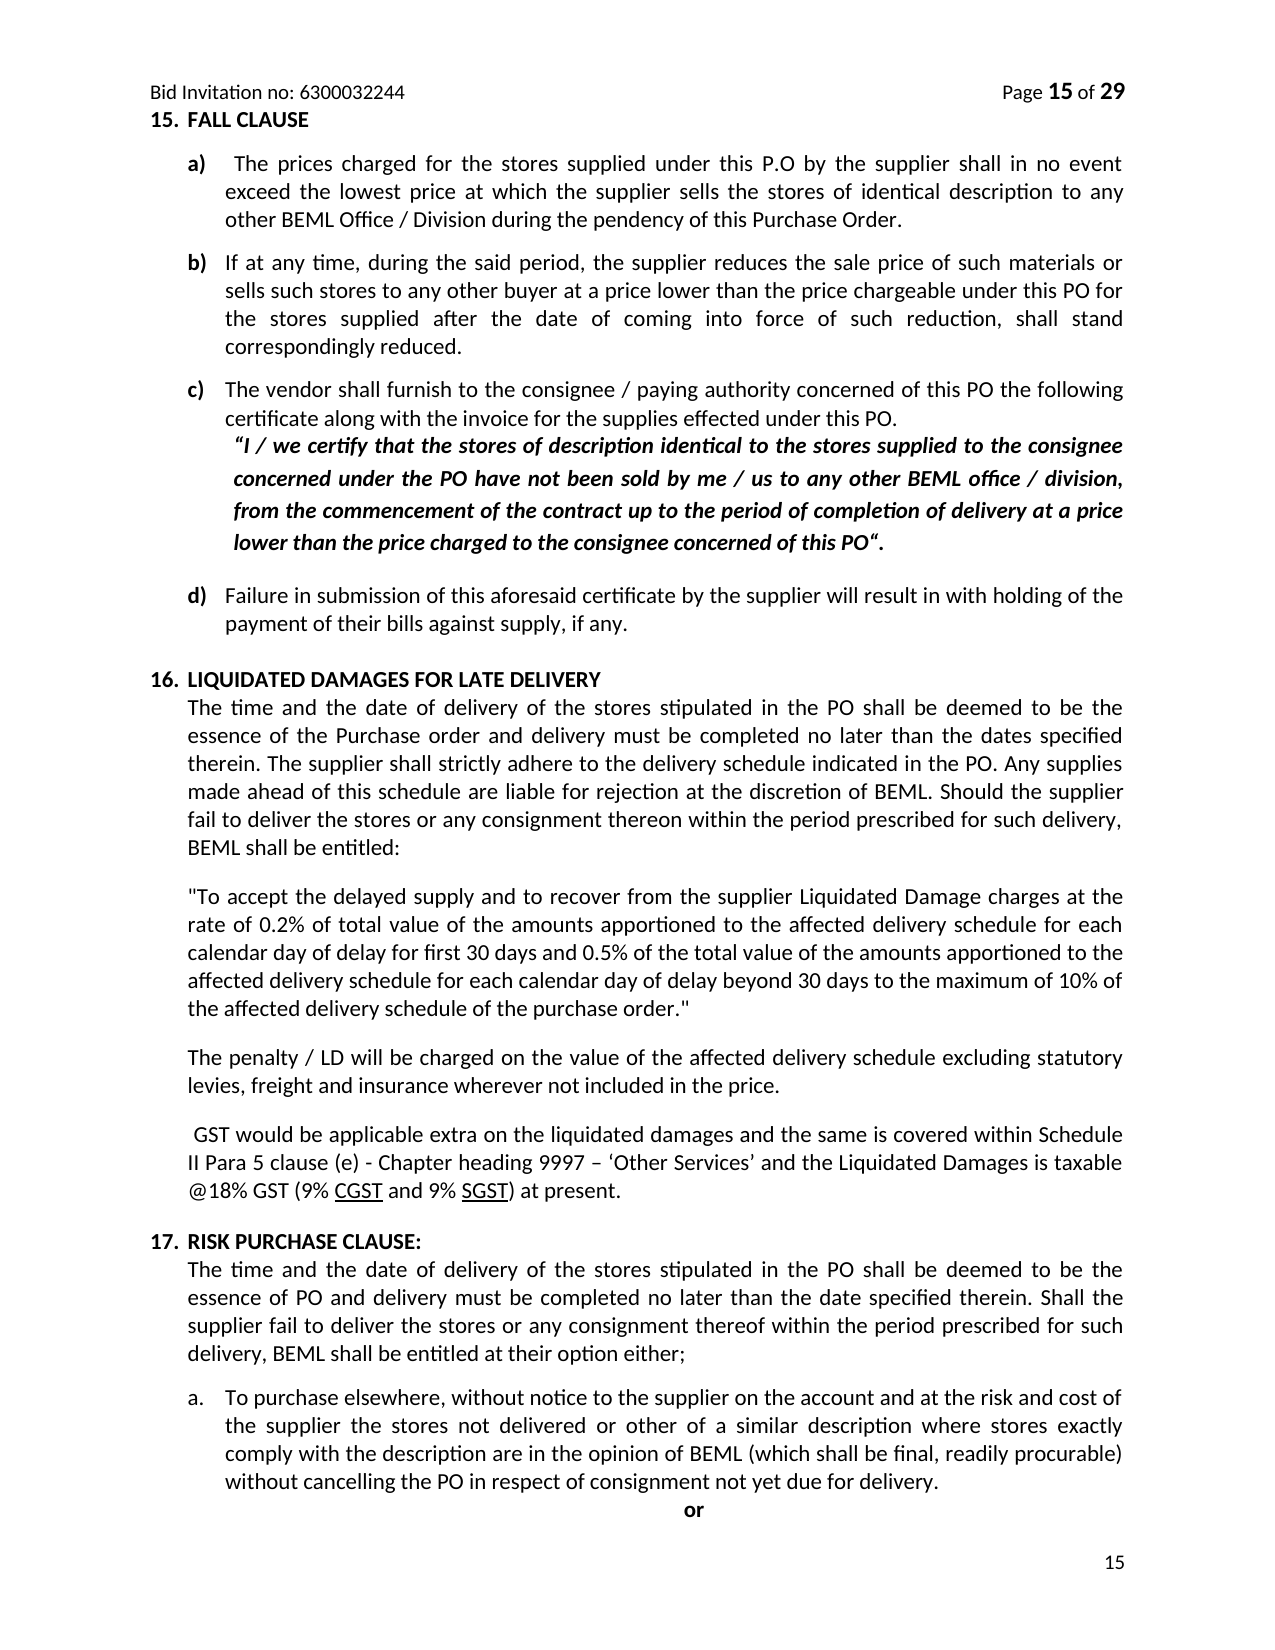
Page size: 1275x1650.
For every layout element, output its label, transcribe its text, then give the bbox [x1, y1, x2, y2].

text GST would be applicable extra on the liquidated damages and the same is covered within Schedule II Para 5 clause (e) - Chapter heading 9997 – ‘Other Services’ and the Liquidated Damages is taxable @18% GST (9% CGST and 9% SGST) at present. [187, 1120, 1125, 1204]
list RISK PURCHASE CLAUSE: [150, 1227, 1125, 1256]
list The vendor shall furnish to the consignee / paying authority concerned of this PO the following certificate along with the invoice for the supplies effected under this PO. [187, 376, 1125, 432]
text "To accept the delayed supply and to recover from the supplier Liquidated Damage charges at the rate of 0.2% of total value of the amounts apportioned to the affected delivery schedule for each calendar day of delay for first 30 days and 0.5% of the total value of the amounts apportioned to the affected delivery schedule for each calendar day of delay beyond 30 days to the maximum of 10% of the affected delivery schedule of the purchase order." [187, 882, 1125, 1022]
list Failure in submission of this aforesaid certificate by the supplier will result in with holding of the payment of their bills against supply, if any. [187, 581, 1125, 637]
text The time and the date of delivery of the stores stipulated in the PO shall be deemed to be the essence of the Purchase order and delivery must be completed no later than the dates specified therein. The supplier shall strictly adhere to the delivery schedule indicated in the PO. Any supplies made ahead of this schedule are liable for rejection at the discretion of BEML. Should the supplier fail to deliver the stores or any consignment thereon within the period prescribed for such delivery, BEML shall be entitled: [187, 693, 1125, 861]
list FALL CLAUSE [150, 106, 1125, 133]
list If at any time, during the said period, the supplier reduces the sale price of such materials or sells such stores to any other buyer at a price lower than the price chargeable under this PO for the stores supplied after the date of coming into force of such reduction, shall stand correspondingly reduced. [187, 248, 1125, 360]
text or [262, 1495, 1125, 1523]
list To purchase elsewhere, without notice to the supplier on the account and at the risk and cost of the supplier the stores not delivered or other of a similar description where stores exactly comply with the description are in the opinion of BEML (which shall be final, readily procurable) without cancelling the PO in respect of consignment not yet due for delivery. [187, 1383, 1125, 1495]
list The time and the date of delivery of the stores stipulated in the PO shall be deemed to be the essence of PO and delivery must be completed no later than the date specified therein. Shall the supplier fail to deliver the stores or any consignment thereof within the period prescribed for such delivery, BEML shall be entitled at their option either; [187, 1256, 1125, 1368]
list The prices charged for the stores supplied under this P.O by the supplier shall in no event exceed the lowest price at which the supplier sells the stores of identical description to any other BEML Office / Division during the pendency of this Purchase Order. [187, 149, 1125, 233]
text “I / we certify that the stores of description identical to the stores supplied to the consignee concerned under the PO have not been sold by me / us to any other BEML office / division, from the commencement of the contract up to the period of completion of delivery at a price lower than the price charged to the consignee concerned of this PO“. [233, 432, 1125, 556]
list LIQUIDATED DAMAGES FOR LATE DELIVERY [150, 665, 1125, 693]
text The penalty / LD will be charged on the value of the affected delivery schedule excluding statutory levies, freight and insurance wherever not included in the price. [187, 1043, 1125, 1099]
